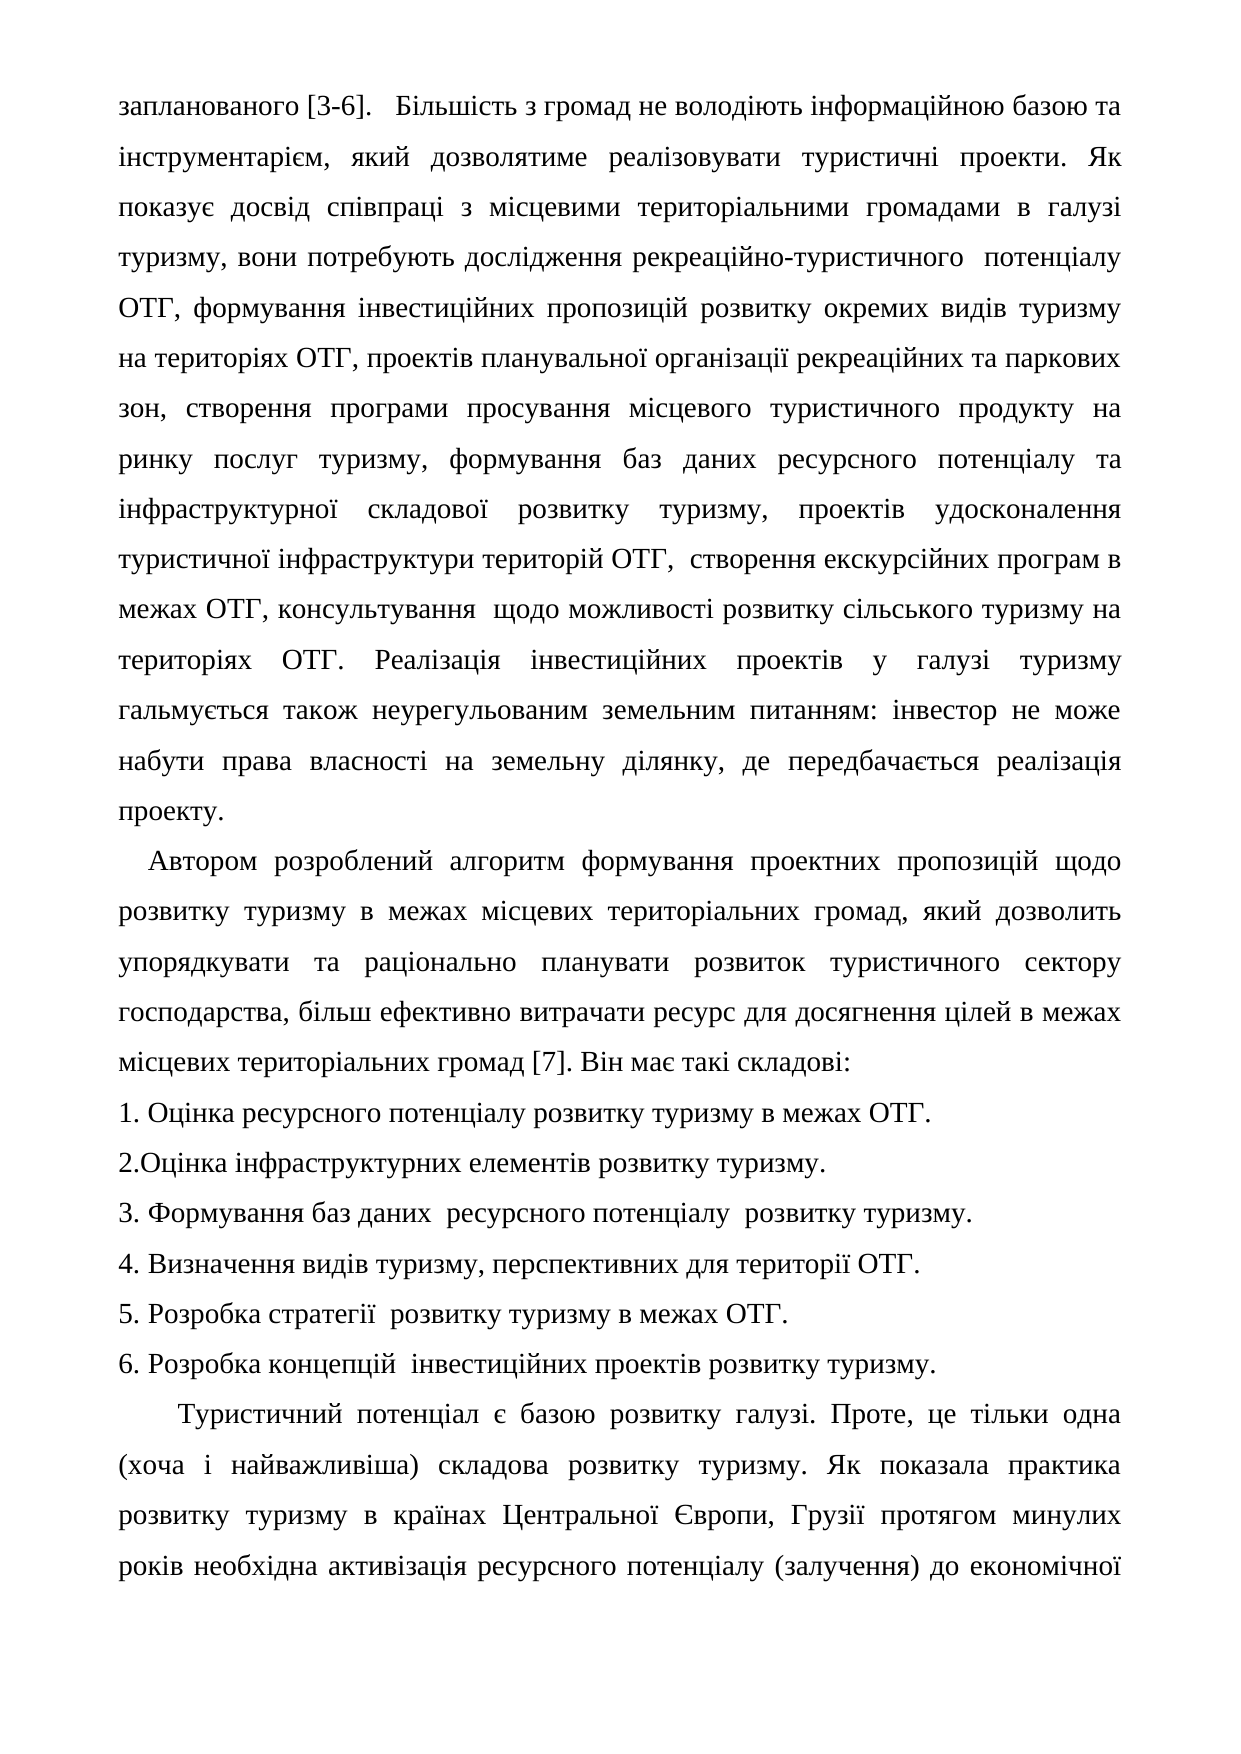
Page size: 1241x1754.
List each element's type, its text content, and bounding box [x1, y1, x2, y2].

text Автором розроблений алгоритм формування проектних пропозицій щодо розвитку туризму в межах місцевих територіальних громад, який дозволить упорядкувати та раціонально планувати розвиток туристичного сектору господарства, більш ефективно витрачати ресурс для досягнення цілей в межах місцевих територіальних громад [7]. Він має такі складові: [118, 843, 1122, 1078]
list Формування баз даних ресурсного потенціалу розвитку туризму. [118, 1195, 1122, 1229]
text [118, 1397, 1122, 1581]
list Розробка концепцій інвестиційних проектів розвитку туризму. [118, 1346, 1122, 1380]
list Розробка стратегії розвитку туризму в межах ОТГ. [118, 1296, 1122, 1329]
list Визначення видів туризму, перспективних для території ОТГ. [118, 1246, 1122, 1279]
text 1. Оцінка ресурсного потенціалу розвитку туризму в межах ОТГ. [118, 1095, 1122, 1128]
text 2.Оцінка інфраструктурних елементів розвитку туризму. [118, 1145, 1122, 1179]
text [118, 88, 1122, 826]
